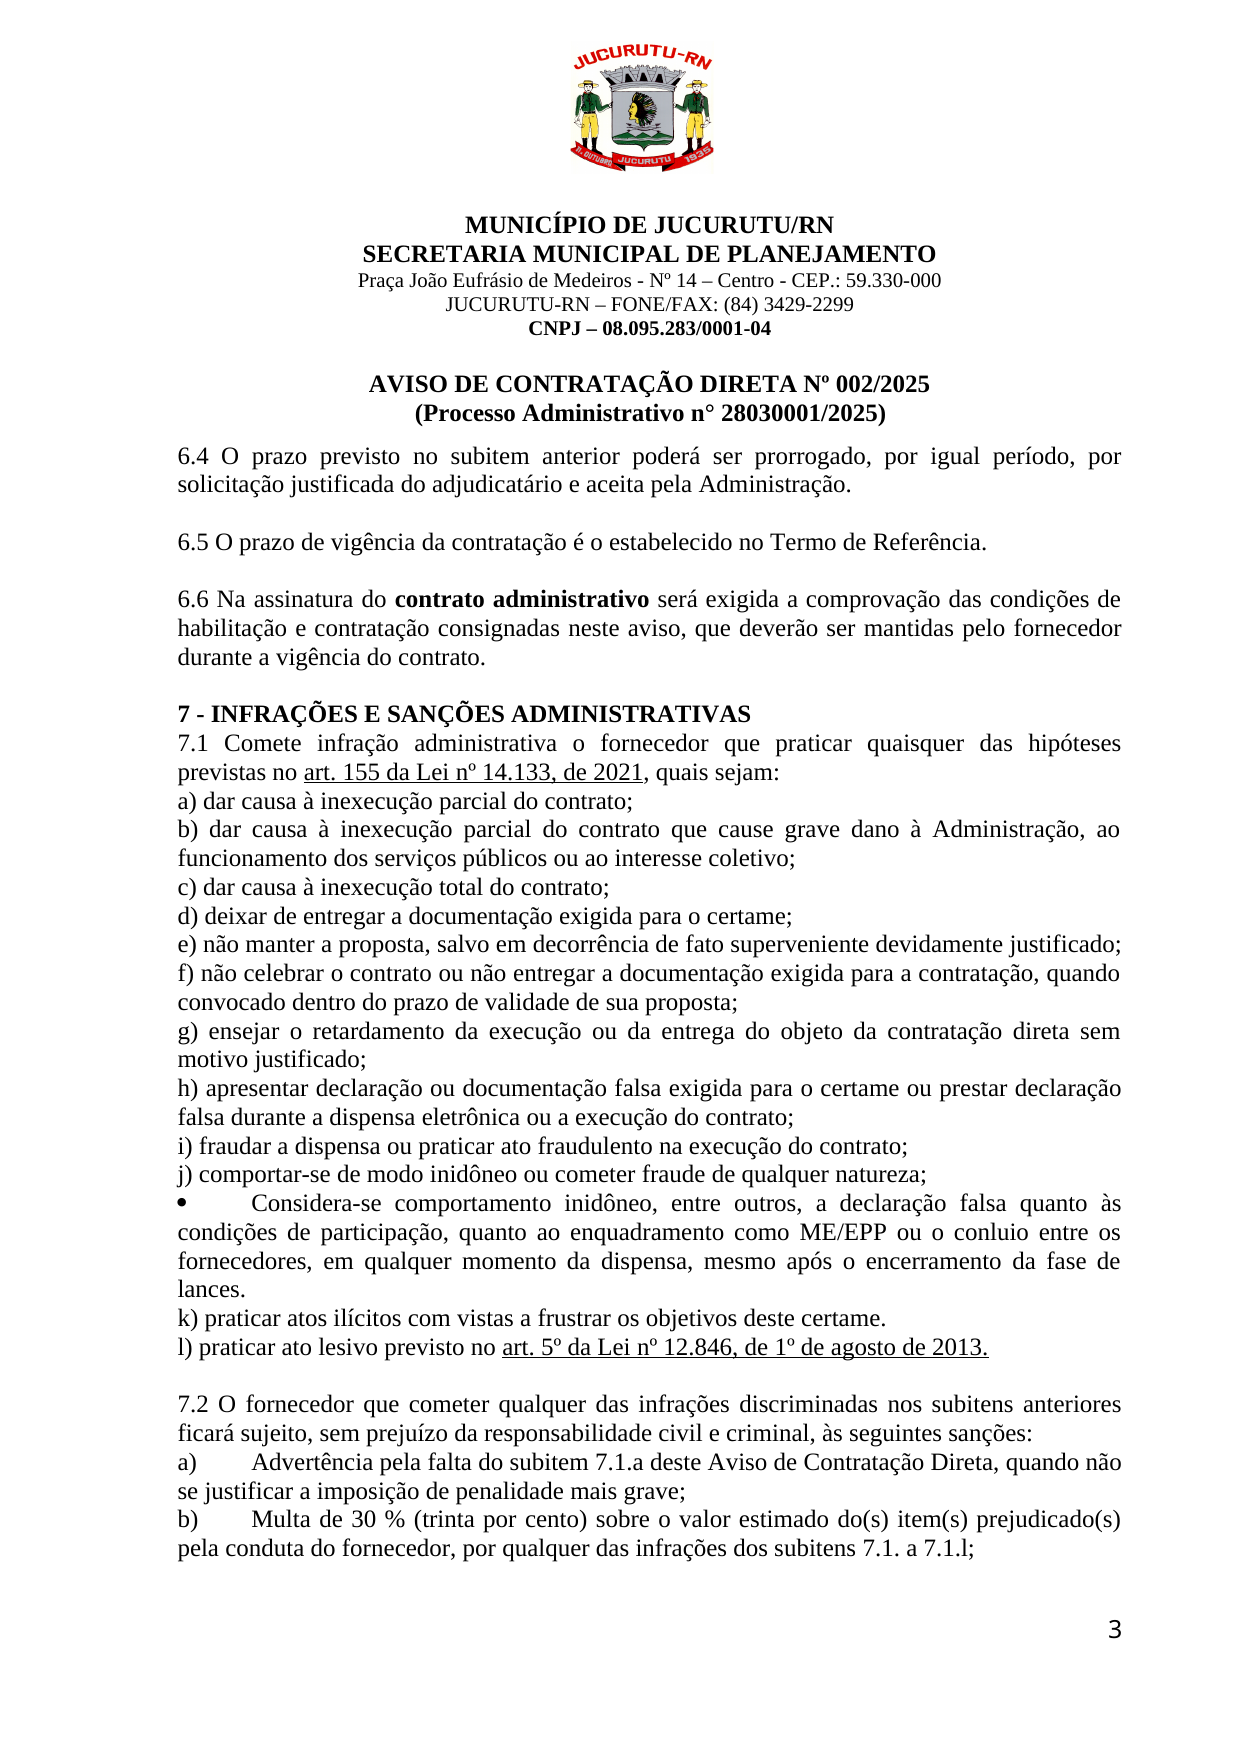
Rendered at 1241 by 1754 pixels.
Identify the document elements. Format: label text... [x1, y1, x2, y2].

list 7.1 Comete infração administrativa o fornecedor que praticar quaisquer das hipóteses previstas no art. 155 da Lei nº 14.133, de 2021, quais sejam: [177, 728, 1122, 786]
list f) não celebrar o contrato ou não entregar a documentação exigida para a contratação, quando convocado dentro do prazo de validade de sua proposta; [177, 958, 1122, 1016]
list Considera-se comportamento inidôneo, entre outros, a declaração falsa quanto às condições de participação, quanto ao enquadramento como ME/EPP ou o conluio entre os fornecedores, em qualquer momento da dispensa, mesmo após o encerramento da fase de lances. [177, 1188, 1122, 1303]
list i) fraudar a dispensa ou praticar ato fraudulento na execução do contrato; [177, 1131, 1122, 1159]
list Multa de 30 % (trinta por cento) sobre o valor estimado do(s) item(s) prejudicado(s) pela conduta do fornecedor, por qualquer das infrações dos subitens 7.1. a 7.1.l; [177, 1504, 1122, 1562]
list 6.5 O prazo de vigência da contratação é o estabelecido no Termo de Referência. [177, 527, 1122, 556]
subtitle 7 - INFRAÇÕES E SANÇÕES ADMINISTRATIVAS [177, 699, 1122, 728]
list b) dar causa à inexecução parcial do contrato que cause grave dano à Administração, ao funcionamento dos serviços públicos ou ao interesse coletivo; [177, 814, 1122, 872]
list k) praticar atos ilícitos com vistas a frustrar os objetivos deste certame. [177, 1303, 1122, 1332]
list Advertência pela falta do subitem 7.1.a deste Aviso de Contratação Direta, quando não se justificar a imposição de penalidade mais grave; [177, 1447, 1122, 1504]
list l) praticar ato lesivo previsto no art. 5º da Lei nº 12.846, de 1º de agosto de 2013. [177, 1332, 1122, 1361]
list a) dar causa à inexecução parcial do contrato; [177, 786, 1122, 814]
list 6.4 O prazo previsto no subitem anterior poderá ser prorrogado, por igual período, por solicitação justificada do adjudicatário e aceita pela Administração. [177, 441, 1122, 498]
list j) comportar-se de modo inidôneo ou cometer fraude de qualquer natureza; [177, 1159, 1122, 1188]
list 6.6 Na assinatura do contrato administrativo será exigida a comprovação das condições de habilitação e contratação consignadas neste aviso, que deverão ser mantidas pelo fornecedor durante a vigência do contrato. [177, 584, 1122, 671]
list h) apresentar declaração ou documentação falsa exigida para o certame ou prestar declaração falsa durante a dispensa eletrônica ou a execução do contrato; [177, 1073, 1122, 1131]
list c) dar causa à inexecução total do contrato; [177, 872, 1122, 901]
list 7.2 O fornecedor que cometer qualquer das infrações discriminadas nos subitens anteriores ficará sujeito, sem prejuízo da responsabilidade civil e criminal, às seguintes sanções: [177, 1389, 1122, 1447]
list d) deixar de entregar a documentação exigida para o certame; [177, 901, 1122, 929]
list e) não manter a proposta, salvo em decorrência de fato superveniente devidamente justificado; [177, 929, 1122, 958]
list g) ensejar o retardamento da execução ou da entrega do objeto da contratação direta sem motivo justificado; [177, 1016, 1122, 1073]
